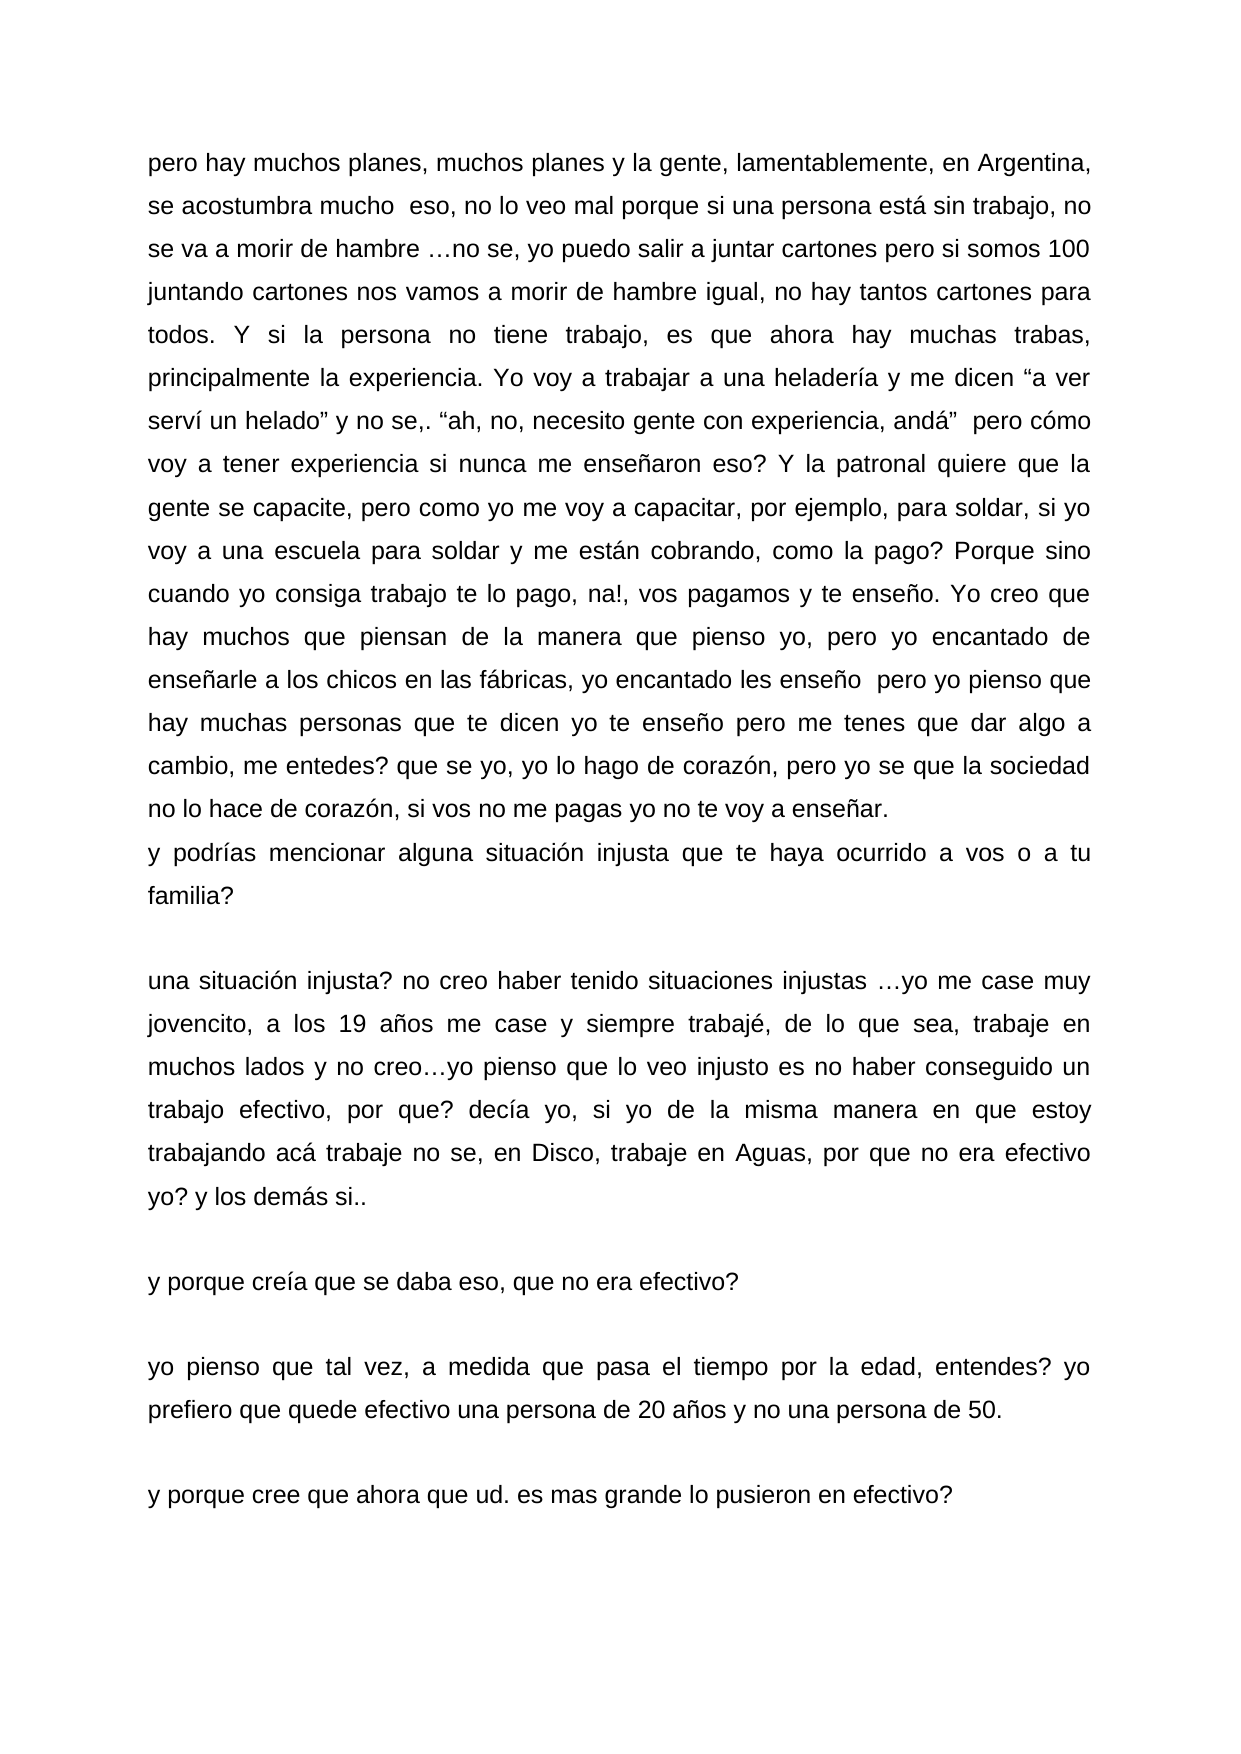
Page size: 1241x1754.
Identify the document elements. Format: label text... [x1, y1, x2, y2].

text y porque cree que ahora que ud. es mas grande lo pusieron en efectivo? [148, 1480, 1093, 1509]
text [148, 148, 1093, 823]
text yo pienso que tal vez, a medida que pasa el tiempo por la edad, entendes? yo prefiero que quede efectivo una persona de 20 años y no una persona de 50. [148, 1352, 1093, 1423]
text una situación injusta? no creo haber tenido situaciones injustas …yo me case muy jovencito, a los 19 años me case y siempre trabajé, de lo que sea, trabaje en muchos lados y no creo…yo pienso que lo veo injusto es no haber conseguido un trabajo efectivo, por que? decía yo, si yo de la misma manera en que estoy trabajando acá trabaje no se, en Disco, trabaje en Aguas, por que no era efectivo yo? y los demás si.. [148, 966, 1093, 1210]
text y podrías mencionar alguna situación injusta que te haya ocurrido a vos o a tu familia? [148, 838, 1093, 909]
text y porque creía que se daba eso, que no era efectivo? [148, 1267, 1093, 1295]
